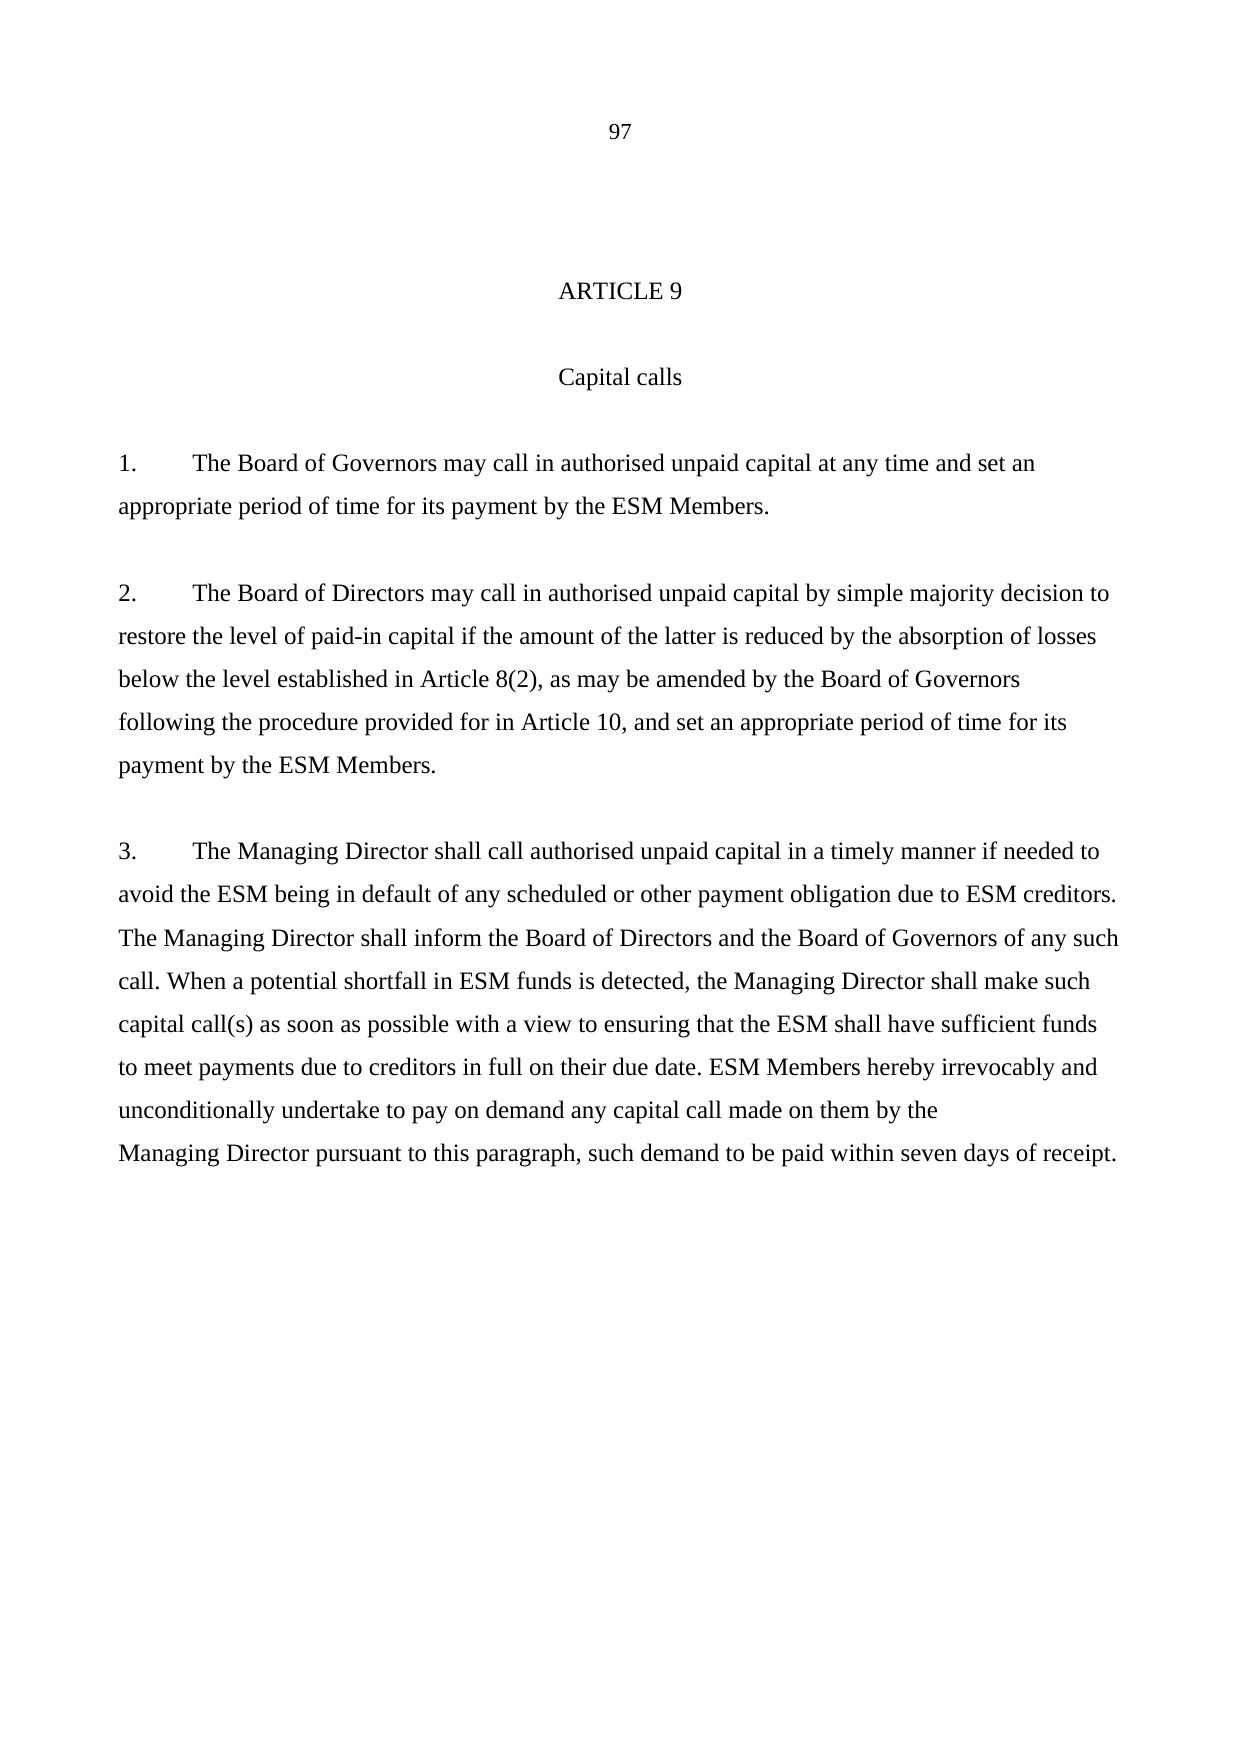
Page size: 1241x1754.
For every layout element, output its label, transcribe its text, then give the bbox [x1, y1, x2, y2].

text 2. The Board of Directors may call in authorised unpaid capital by simple majority decision to restore the level of paid-in capital if the amount of the latter is reduced by the absorption of losses below the level established in Article 8(2), as may be amended by the Board of Governors following the procedure provided for in Article 10, and set an appropriate period of time for its payment by the ESM Members. [118, 578, 1122, 779]
text 1. The Board of Governors may call in authorised unpaid capital at any time and set an appropriate period of time for its payment by the ESM Members. [118, 448, 1122, 520]
text 3. The Managing Director shall call authorised unpaid capital in a timely manner if needed to avoid the ESM being in default of any scheduled or other payment obligation due to ESM creditors. The Managing Director shall inform the Board of Directors and the Board of Governors of any such call. When a potential shortfall in ESM funds is detected, the Managing Director shall make such capital call(s) as soon as possible with a view to ensuring that the ESM shall have sufficient funds to meet payments due to creditors in full on their due date. ESM Members hereby irrevocably and unconditionally undertake to pay on demand any capital call made on them by the Managing Director pursuant to this paragraph, such demand to be paid within seven days of receipt. [118, 836, 1122, 1167]
text Capital calls [118, 362, 1122, 391]
text ARTICLE 9 [118, 276, 1122, 304]
